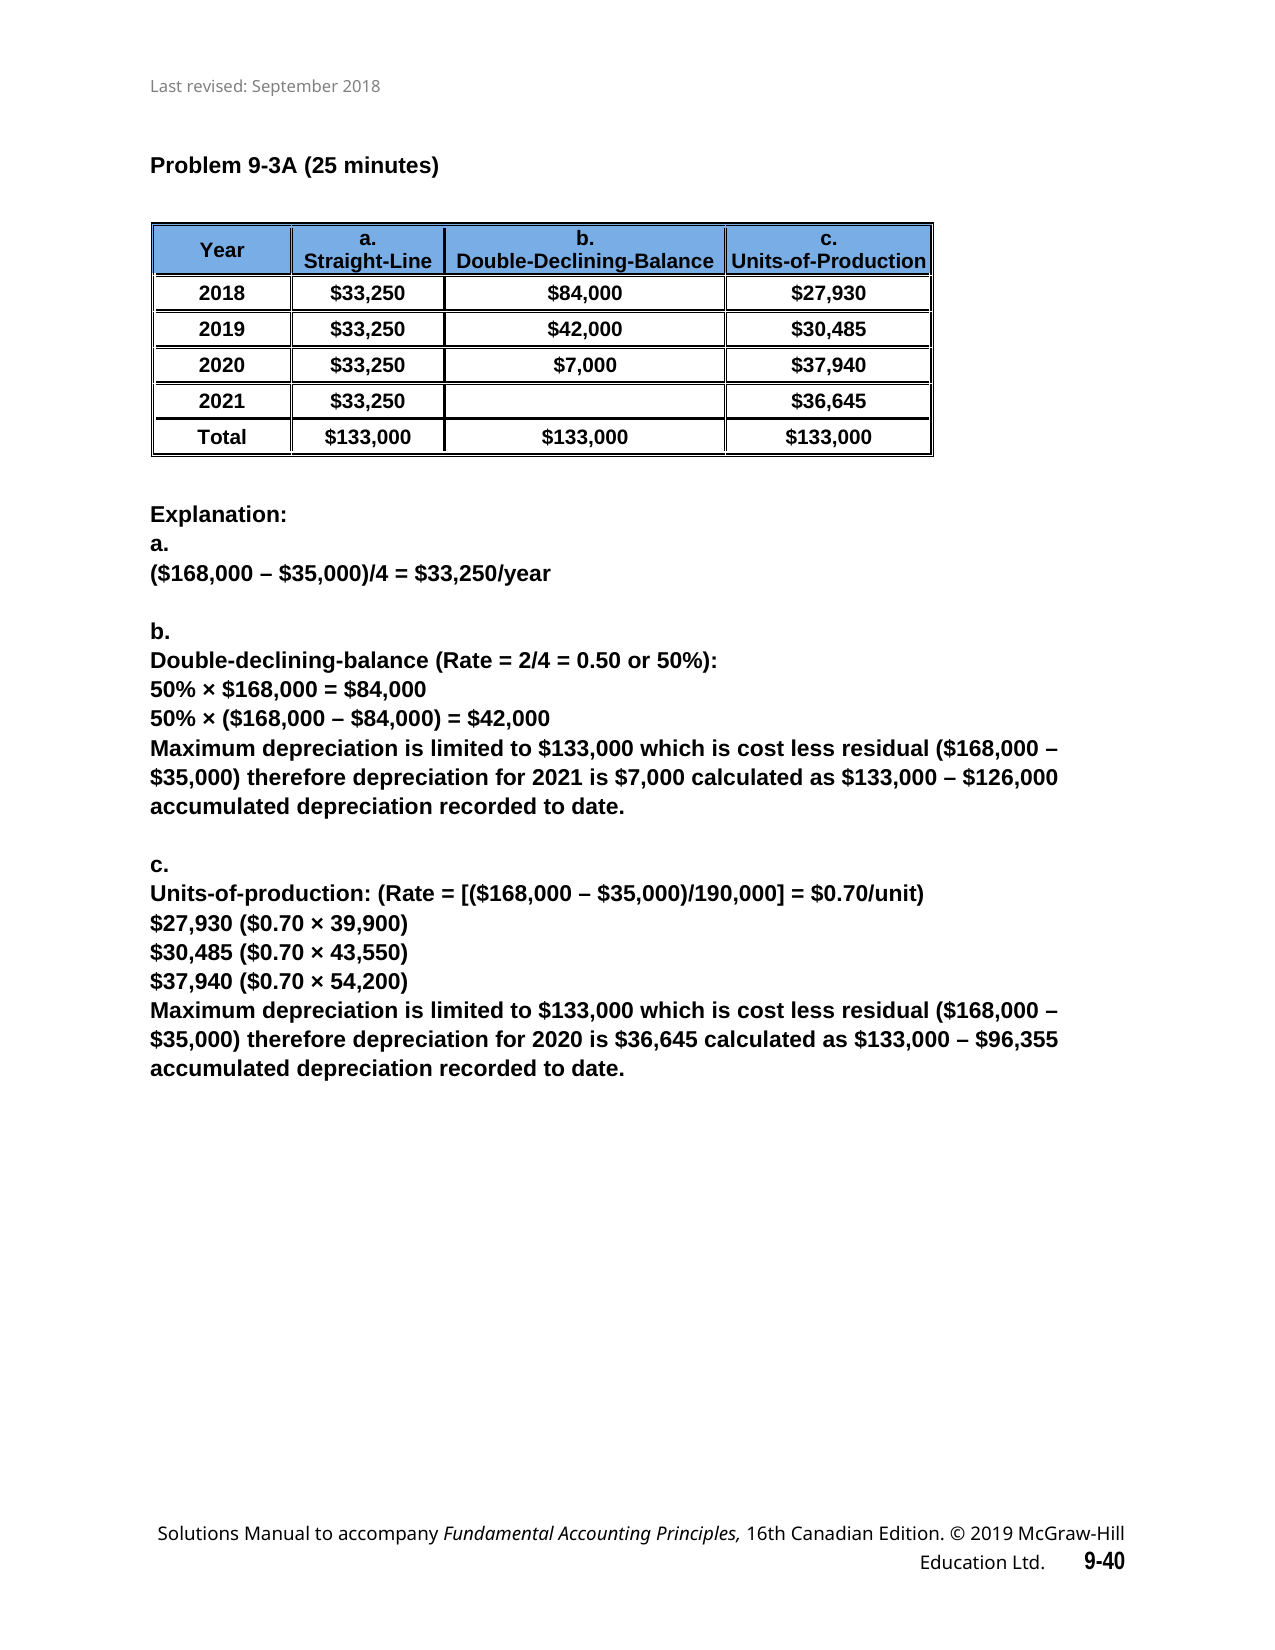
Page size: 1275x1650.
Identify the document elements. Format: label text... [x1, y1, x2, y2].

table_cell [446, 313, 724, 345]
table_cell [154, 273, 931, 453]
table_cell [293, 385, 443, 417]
text a. ($168,000 – $35,000)/4 = $33,250/year b. Double-declining-balance (Rate = 2/4 = 0.50 or 50%): 50% × $168,000 = $84,000 50% × ($168,000 – $84,000) = $42,000 Maximum depreciation is limited to $133,000 which is cost less residual ($168,000 – $35,000) therefore depreciation for 2021 is $7,000 calculated as $133,000 – $126,000 accumulated depreciation recorded to date. c. Units-of-production: (Rate = [($168,000 – $35,000)/190,000] = $0.70/unit) $27,930 ($0.70 × 39,900) $30,485 ($0.70 × 43,550) $37,940 ($0.70 × 54,200) Maximum depreciation is limited to $133,000 which is cost less residual ($168,000 – $35,000) therefore depreciation for 2020 is $36,645 calculated as $133,000 – $96,355 accumulated depreciation recorded to date. [150, 528, 1125, 1083]
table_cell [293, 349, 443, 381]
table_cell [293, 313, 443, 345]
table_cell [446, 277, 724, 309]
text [150, 150, 1125, 179]
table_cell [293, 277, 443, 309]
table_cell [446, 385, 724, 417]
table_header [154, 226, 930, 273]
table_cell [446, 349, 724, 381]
text Explanation: [150, 499, 1125, 528]
